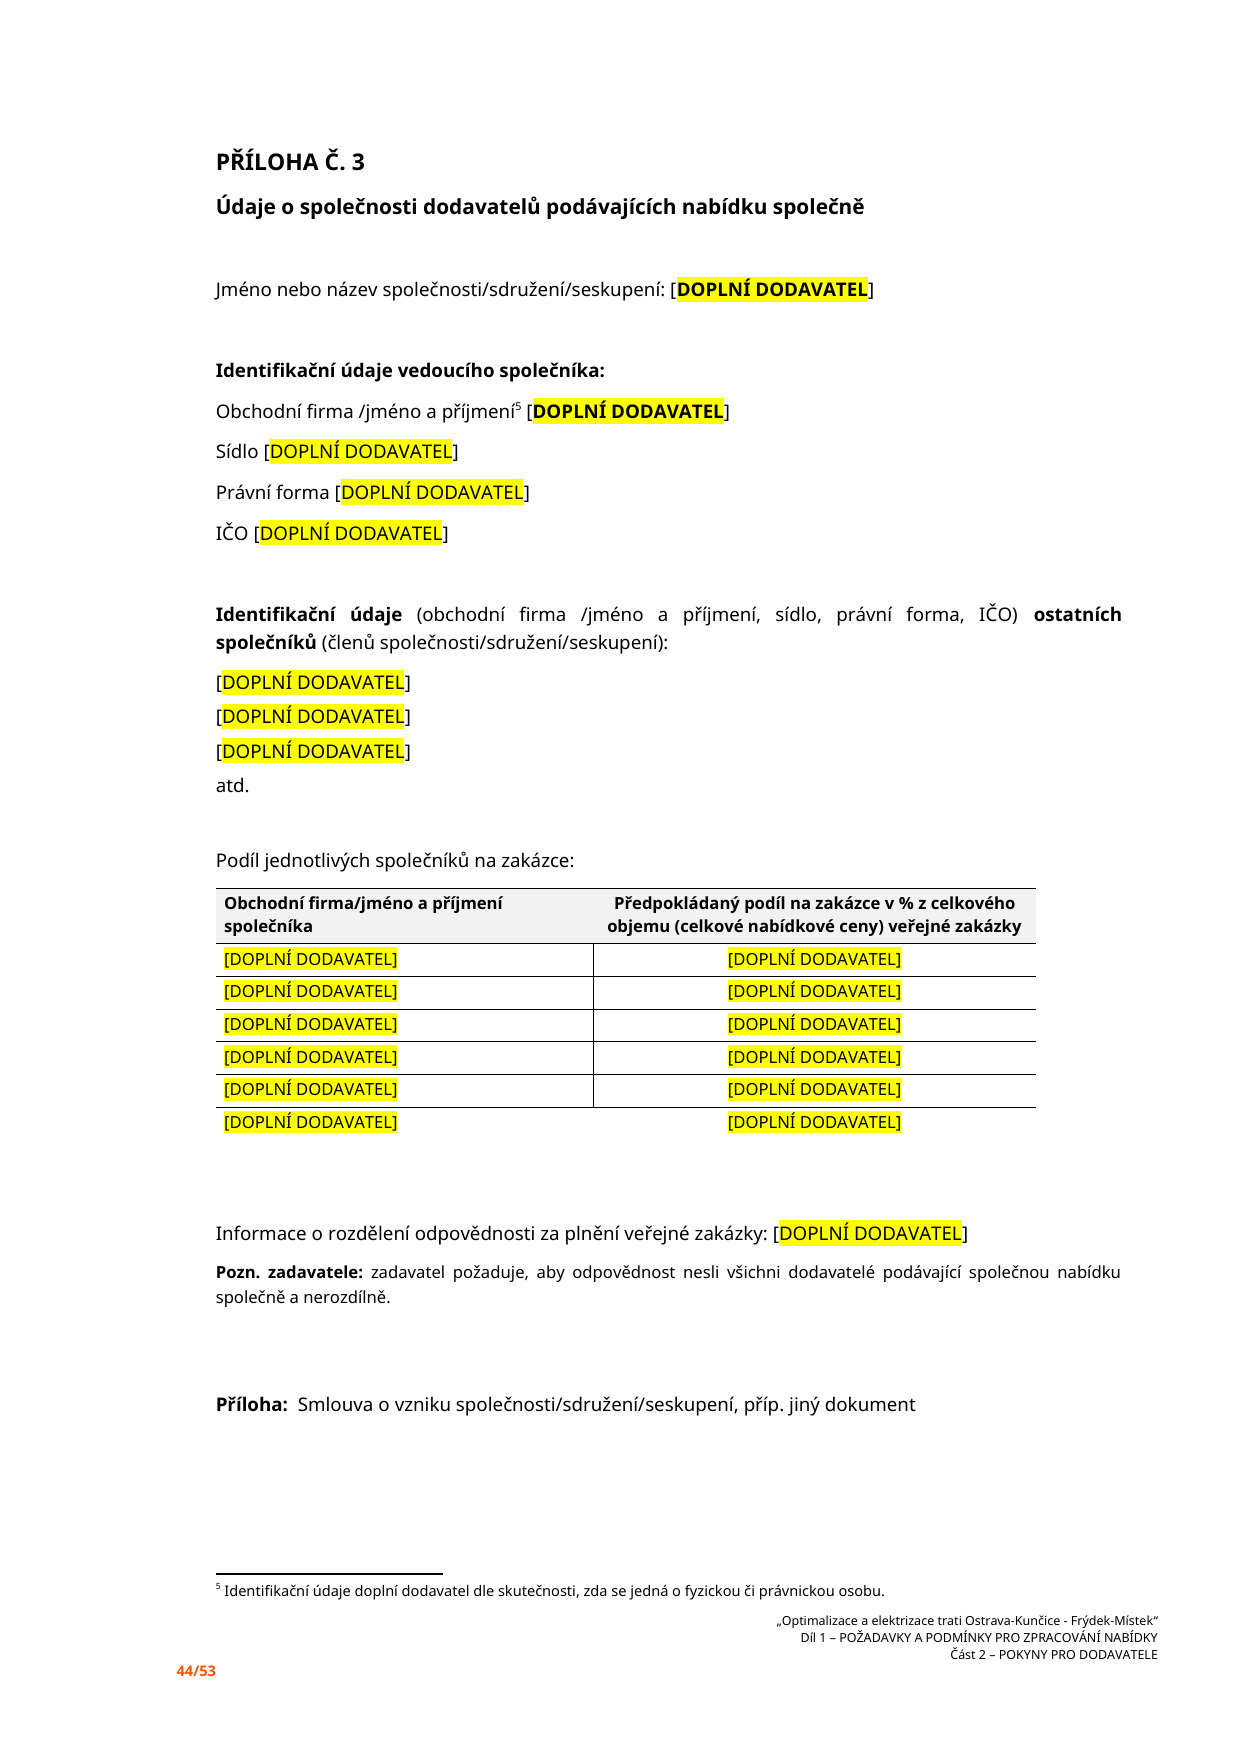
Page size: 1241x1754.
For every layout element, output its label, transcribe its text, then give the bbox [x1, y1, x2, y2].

table_cell [DOPLNÍ DODAVATEL] [594, 944, 1036, 976]
table_cell [DOPLNÍ DODAVATEL] [594, 1010, 1036, 1041]
text Jméno nebo název společnosti/sdružení/seskupení: [DOPLNÍ DODAVATEL] [216, 277, 677, 302]
text Obchodní firma /jméno a příjmení [DOPLNÍ DODAVATEL] [216, 398, 533, 424]
table_cell [DOPLNÍ DODAVATEL] [216, 977, 593, 1008]
text [DOPLNÍ DODAVATEL] [404, 704, 1122, 729]
text IČO [DOPLNÍ DODAVATEL] [442, 520, 1122, 545]
text Obchodní firma /jméno a příjmení [DOPLNÍ DODAVATEL] [724, 398, 1122, 424]
text Sídlo [DOPLNÍ DODAVATEL] [452, 439, 1122, 464]
text [DOPLNÍ DODAVATEL] [216, 669, 1122, 695]
table_cell [DOPLNÍ DODAVATEL] [216, 944, 593, 976]
table_cell [DOPLNÍ DODAVATEL] [216, 1042, 593, 1074]
text Právní forma [DOPLNÍ DODAVATEL] [216, 479, 341, 505]
table_cell [DOPLNÍ DODAVATEL] [594, 977, 1036, 1008]
text Příloha: Smlouva o vzniku společnosti/sdružení/seskupení, příp. jiný dokument [216, 1392, 1122, 1417]
text Identifikační údaje vedoucího společníka: [216, 358, 1122, 383]
table_header Předpokládaný podíl na zakázce v % z celkového objemu (celkové nabídkové ceny) veřejné zakázky [593, 889, 1036, 943]
table_cell [DOPLNÍ DODAVATEL] [216, 1108, 593, 1139]
table_cell [DOPLNÍ DODAVATEL] [594, 1075, 1036, 1107]
table_cell [DOPLNÍ DODAVATEL] [216, 1075, 593, 1107]
table_cell [DOPLNÍ DODAVATEL] [216, 1010, 593, 1041]
text Příloha č. 3 [216, 146, 1122, 177]
text Identifikační údaje (obchodní firma /jméno a příjmení, sídlo, právní forma, IČO) ostatních společníků (členů společnosti/sdružení/seskupení): [216, 601, 1122, 654]
text Podíl jednotlivých společníků na zakázce: [216, 847, 1122, 873]
text Údaje o společnosti dodavatelů podávajících nabídku společně [216, 192, 1122, 221]
text Informace o rozdělení odpovědnosti za plnění veřejné zakázky: [DOPLNÍ DODAVATEL] [216, 1220, 779, 1246]
text Právní forma [DOPLNÍ DODAVATEL] [523, 479, 1122, 505]
table_cell [DOPLNÍ DODAVATEL] [594, 1042, 1036, 1074]
table_cell [DOPLNÍ DODAVATEL] [593, 1108, 1036, 1139]
text atd. [216, 772, 1122, 798]
text [DOPLNÍ DODAVATEL] [404, 738, 1122, 763]
text Jméno nebo název společnosti/sdružení/seskupení: [DOPLNÍ DODAVATEL] [868, 277, 1122, 302]
table_header Obchodní firma/jméno a příjmení společníka [216, 889, 593, 943]
text Pozn. zadavatele: zadavatel požaduje, aby odpovědnost nesli všichni dodavatelé podávající společnou nabídku společně a nerozdílně. [216, 1261, 1122, 1308]
